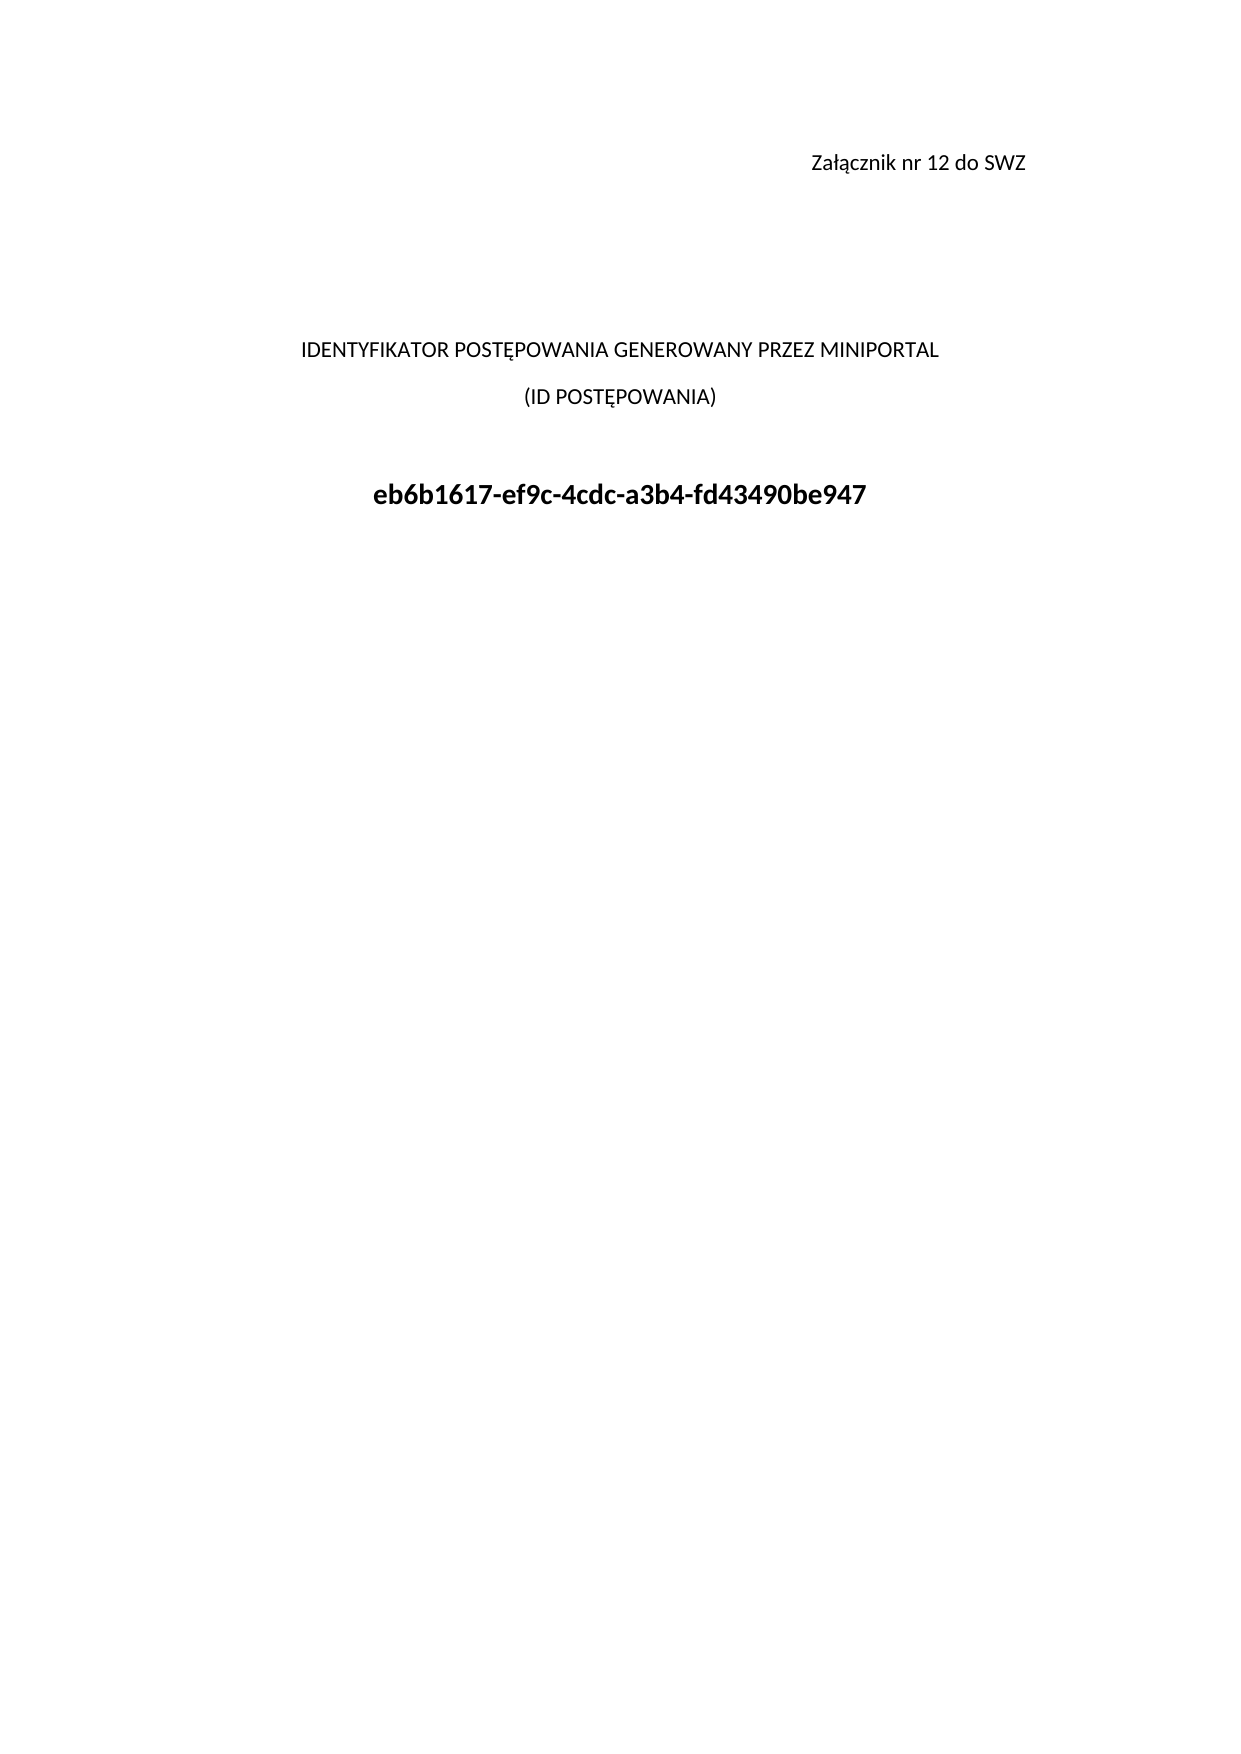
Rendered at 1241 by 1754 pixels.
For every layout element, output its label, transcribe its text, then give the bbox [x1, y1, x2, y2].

text Załącznik nr 12 do SWZ [738, 148, 1093, 176]
text (ID POSTĘPOWANIA) [148, 382, 1093, 410]
text IDENTYFIKATOR POSTĘPOWANIA GENEROWANY PRZEZ MINIPORTAL [148, 335, 1093, 363]
text eb6b1617-ef9c-4cdc-a3b4-fd43490be947 [148, 476, 1093, 511]
